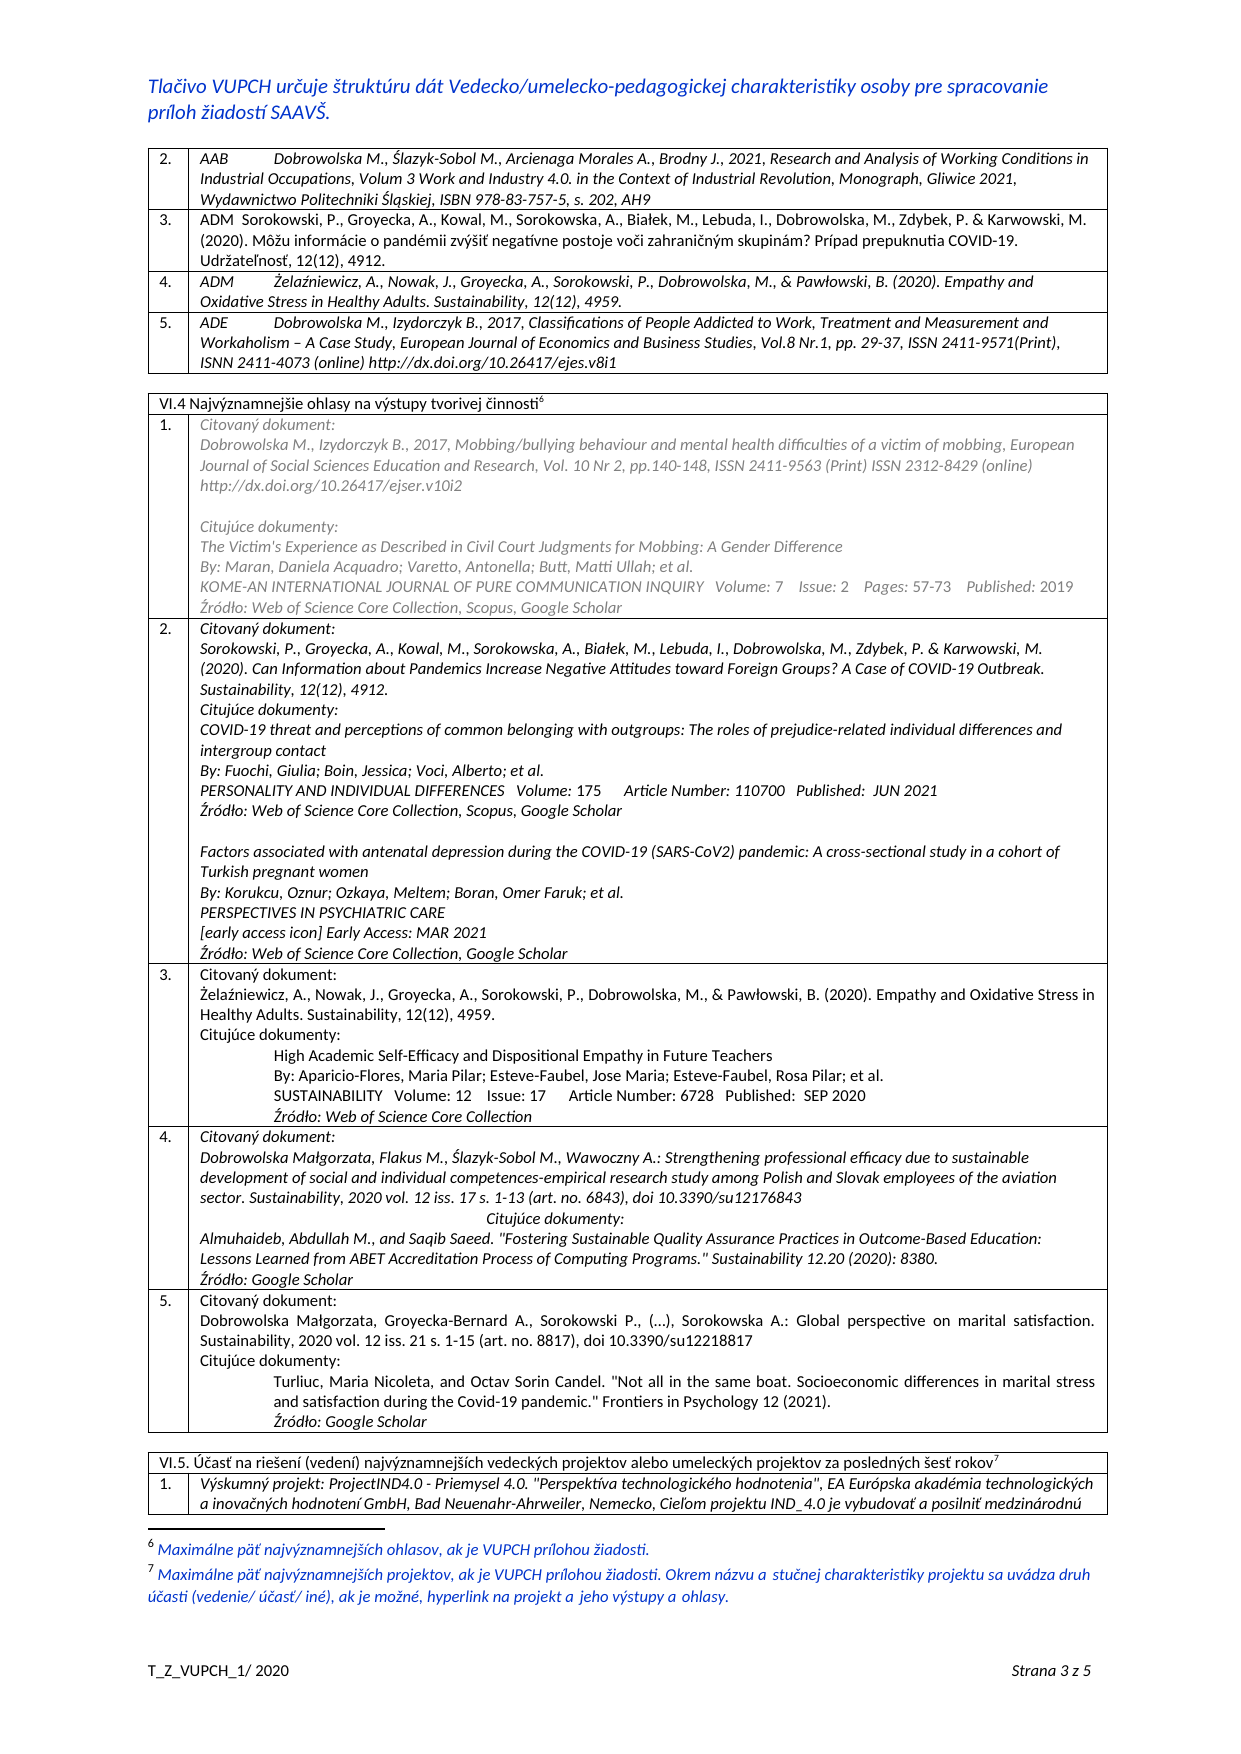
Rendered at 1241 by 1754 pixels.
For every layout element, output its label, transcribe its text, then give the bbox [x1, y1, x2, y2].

table_cell 3. [149, 964, 188, 1126]
table_cell 5. [149, 313, 188, 373]
table_cell ADM Sorokowski, P., Groyecka, A., Kowal, M., Sorokowska, A., Białek, M., Lebuda, I., Dobrowolska, M., Zdybek, P. & Karwowski, M. (2020). Môžu informácie o pandémii zvýšiť negatívne postoje voči zahraničným skupinám? Prípad prepuknutia COVID-19. Udržateľnosť, 12(12), 4912. [189, 210, 1107, 271]
table_cell 4. [149, 1127, 188, 1289]
table_cell Citovaný dokument: Dobrowolska M., Izydorczyk B., 2017, Mobbing/bullying behaviour and mental health difficulties of a victim of mobbing, European Journal of Social Sciences Education and Research, Vol. 10 Nr 2, pp.140-148, ISSN 2411-9563 (Print) ISSN 2312-8429 (online) http://dx.doi.org/10.26417/ejser.v10i2 Citujúce dokumenty: The Victim's Experience as Described in Civil Court Judgments for Mobbing: A Gender Difference By: Maran, Daniela Acquadro; Varetto, Antonella; Butt, Matti Ullah; et al. KOME-AN INTERNATIONAL JOURNAL OF PURE COMMUNICATION INQUIRY Volume: ‏ 7 Issue: ‏ 2 Pages: ‏ 57-73 Published: ‏ 2019 Źródło: Web of Science Core Collection, Scopus, Google Scholar [189, 415, 1107, 617]
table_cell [189, 1474, 1107, 1514]
table_header VI.4 Najvýznamnejšie ohlasy na výstupy tvorivej činnosti [149, 394, 1107, 414]
table_cell 1. [149, 1474, 188, 1514]
table_cell 3. [149, 210, 188, 271]
table_cell 2. [149, 149, 188, 209]
table_cell Citovaný dokument: Dobrowolska Małgorzata, Flakus M., Ślazyk-Sobol M., Wawoczny A.: Strengthening professional efficacy due to sustainable development of social and individual competences-empirical research study among Polish and Slovak employees of the aviation sector. Sustainability, 2020 vol. 12 iss. 17 s. 1-13 (art. no. 6843), doi 10.3390/su12176843 Citujúce dokumenty: Almuhaideb, Abdullah M., and Saqib Saeed. "Fostering Sustainable Quality Assurance Practices in Outcome-Based Education: Lessons Learned from ABET Accreditation Process of Computing Programs." Sustainability 12.20 (2020): 8380. Źródło: Google Scholar [189, 1127, 1107, 1289]
table_cell 5. [149, 1290, 188, 1432]
table_cell 4. [149, 272, 188, 312]
table_cell 1. [149, 415, 188, 617]
table_cell 2. [149, 619, 188, 963]
table_header VI.5. Účasť na riešení (vedení) najvýznamnejších vedeckých projektov alebo umeleckých projektov za posledných šesť rokov [149, 1453, 1107, 1473]
table_cell Citovaný dokument: Żelaźniewicz, A., Nowak, J., Groyecka, A., Sorokowski, P., Dobrowolska, M., & Pawłowski, B. (2020). Empathy and Oxidative Stress in Healthy Adults. Sustainability, 12(12), 4959. Citujúce dokumenty: High Academic Self-Efficacy and Dispositional Empathy in Future Teachers By: Aparicio-Flores, Maria Pilar; Esteve-Faubel, Jose Maria; Esteve-Faubel, Rosa Pilar; et al. SUSTAINABILITY Volume: ‏ 12 Issue: ‏ 17 Article Number: 6728 Published: ‏ SEP 2020 Źródło: Web of Science Core Collection [189, 964, 1107, 1126]
table_cell AAB Dobrowolska M., Ślazyk-Sobol M., Arcienaga Morales A., Brodny J., 2021, Research and Analysis of Working Conditions in Industrial Occupations, Volum 3 Work and Industry 4.0. in the Context of Industrial Revolution, Monograph, Gliwice 2021, Wydawnictwo Politechniki Śląskiej, ISBN 978-83-757-5, s. 202, AH9 [189, 149, 1107, 209]
table_cell ADM Żelaźniewicz, A., Nowak, J., Groyecka, A., Sorokowski, P., Dobrowolska, M., & Pawłowski, B. (2020). Empathy and Oxidative Stress in Healthy Adults. Sustainability, 12(12), 4959. [189, 272, 1107, 312]
table_cell Citovaný dokument: Sorokowski, P., Groyecka, A., Kowal, M., Sorokowska, A., Białek, M., Lebuda, I., Dobrowolska, M., Zdybek, P. & Karwowski, M. (2020). Can Information about Pandemics Increase Negative Attitudes toward Foreign Groups? A Case of COVID-19 Outbreak. Sustainability, 12(12), 4912. Citujúce dokumenty: COVID-19 threat and perceptions of common belonging with outgroups: The roles of prejudice-related individual differences and intergroup contact By: Fuochi, Giulia; Boin, Jessica; Voci, Alberto; et al. PERSONALITY AND INDIVIDUAL DIFFERENCES Volume: ‏ 175 Article Number: 110700 Published: ‏ JUN 2021 Źródło: Web of Science Core Collection, Scopus, Google Scholar Factors associated with antenatal depression during the COVID-19 (SARS-CoV2) pandemic: A cross-sectional study in a cohort of Turkish pregnant women By: Korukcu, Oznur; Ozkaya, Meltem; Boran, Omer Faruk; et al. PERSPECTIVES IN PSYCHIATRIC CARE [early access icon] Early Access: MAR 2021 Źródło: Web of Science Core Collection, Google Scholar [189, 619, 1107, 963]
table_cell Citovaný dokument: Dobrowolska Małgorzata, Groyecka-Bernard A., Sorokowski P., (…), Sorokowska A.: Global perspective on marital satisfaction. Sustainability, 2020 vol. 12 iss. 21 s. 1-15 (art. no. 8817), doi 10.3390/su12218817 Citujúce dokumenty: Turliuc, Maria Nicoleta, and Octav Sorin Candel. "Not all in the same boat. Socioeconomic differences in marital stress and satisfaction during the Covid-19 pandemic." Frontiers in Psychology 12 (2021). Źródło: Google Scholar [189, 1290, 1107, 1432]
